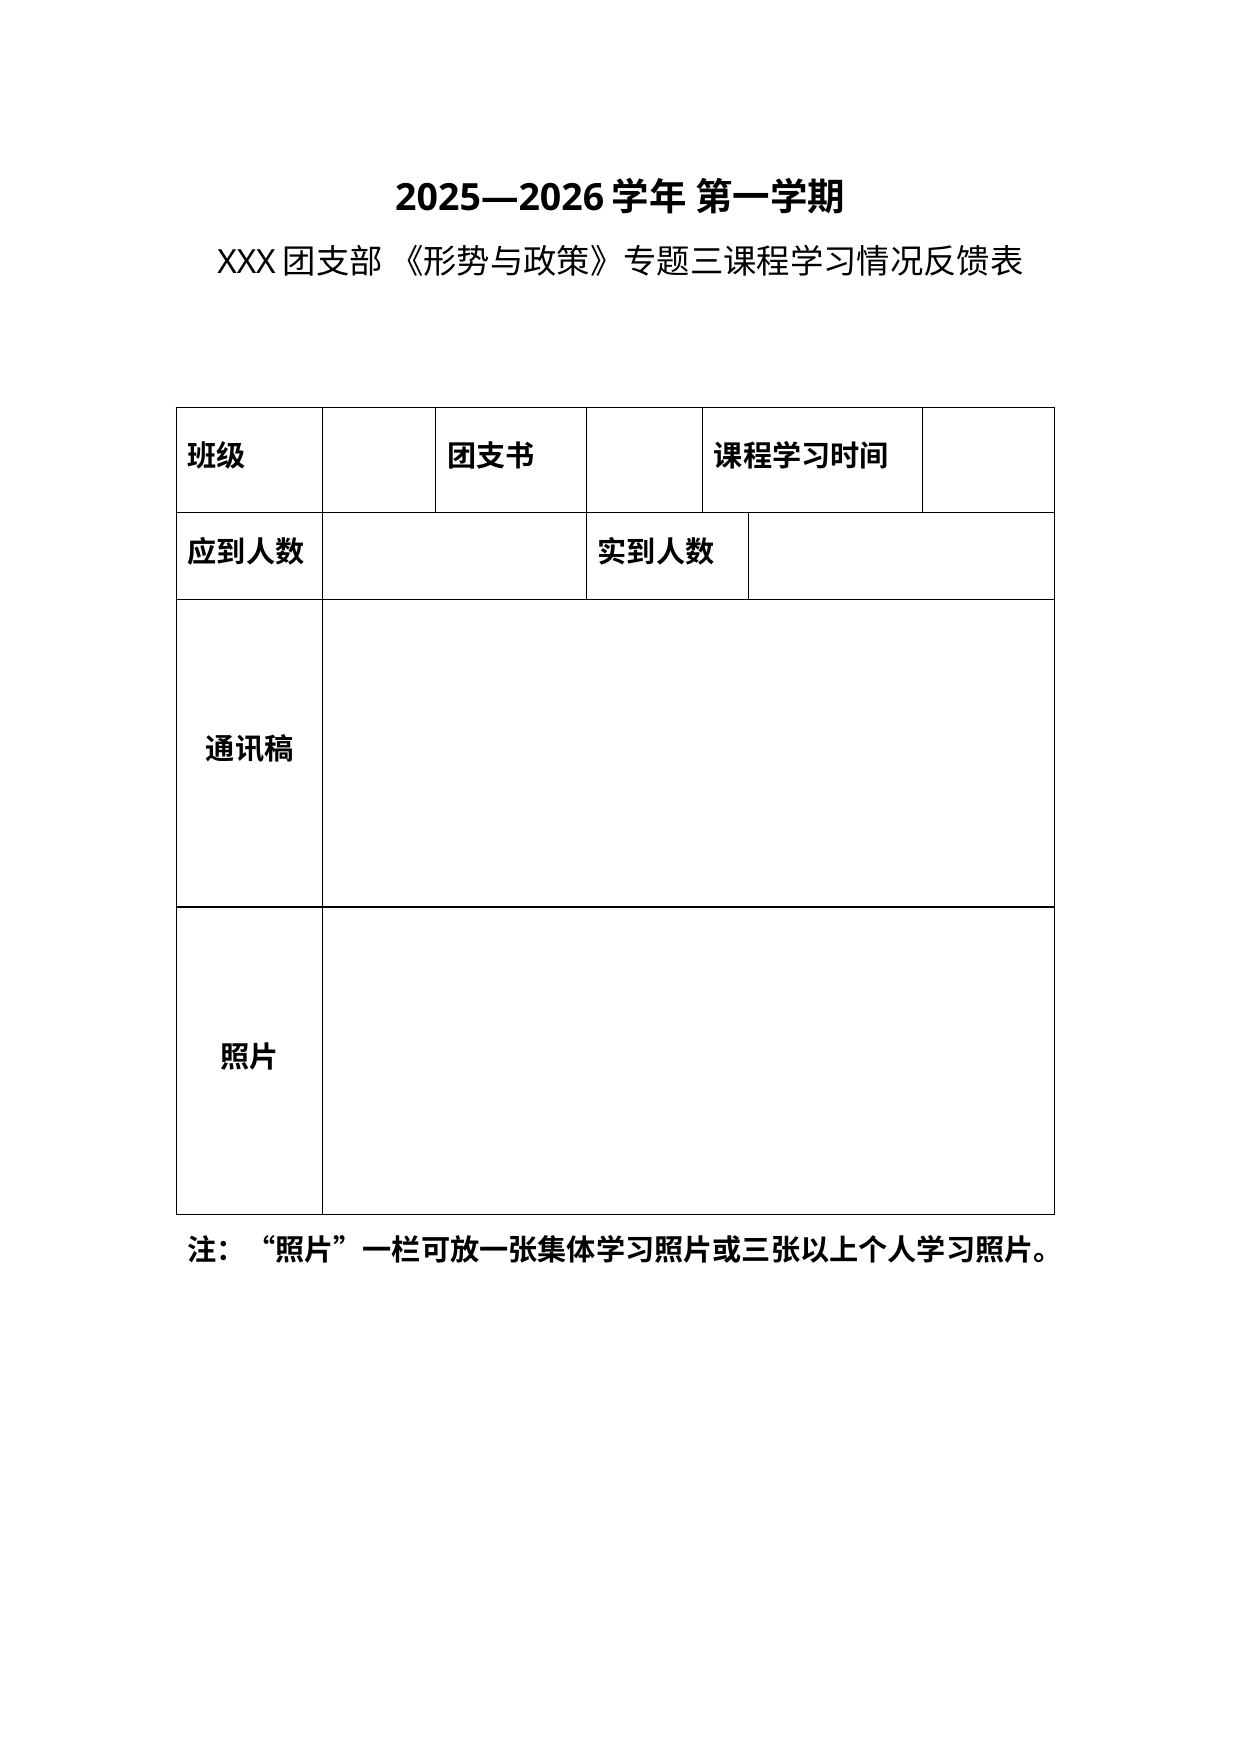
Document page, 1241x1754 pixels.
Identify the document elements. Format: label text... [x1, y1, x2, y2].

text 注：“照片”一栏可放一张集体学习照片或三张以上个人学习照片。 [187, 1215, 1053, 1280]
table_header [587, 408, 702, 512]
table_cell 应到人数 [177, 513, 322, 599]
table_cell [749, 513, 1054, 599]
table_header 课程学习时间 [703, 408, 922, 512]
table_cell 通讯稿 [177, 600, 322, 906]
text 2025—2026学年 第一学期 [187, 162, 1053, 227]
table_cell 照片 [177, 908, 322, 1214]
table_header [923, 408, 1054, 512]
table_cell [323, 600, 1054, 906]
table_header 团支书 [436, 408, 586, 512]
table_header 班级 [177, 408, 322, 512]
table_cell 实到人数 [587, 513, 748, 599]
text XXX团支部 《形势与政策》专题三课程学习情况反馈表 [187, 227, 1053, 292]
table_cell [323, 513, 586, 599]
table_header [323, 408, 435, 512]
table_cell [323, 908, 1054, 1214]
